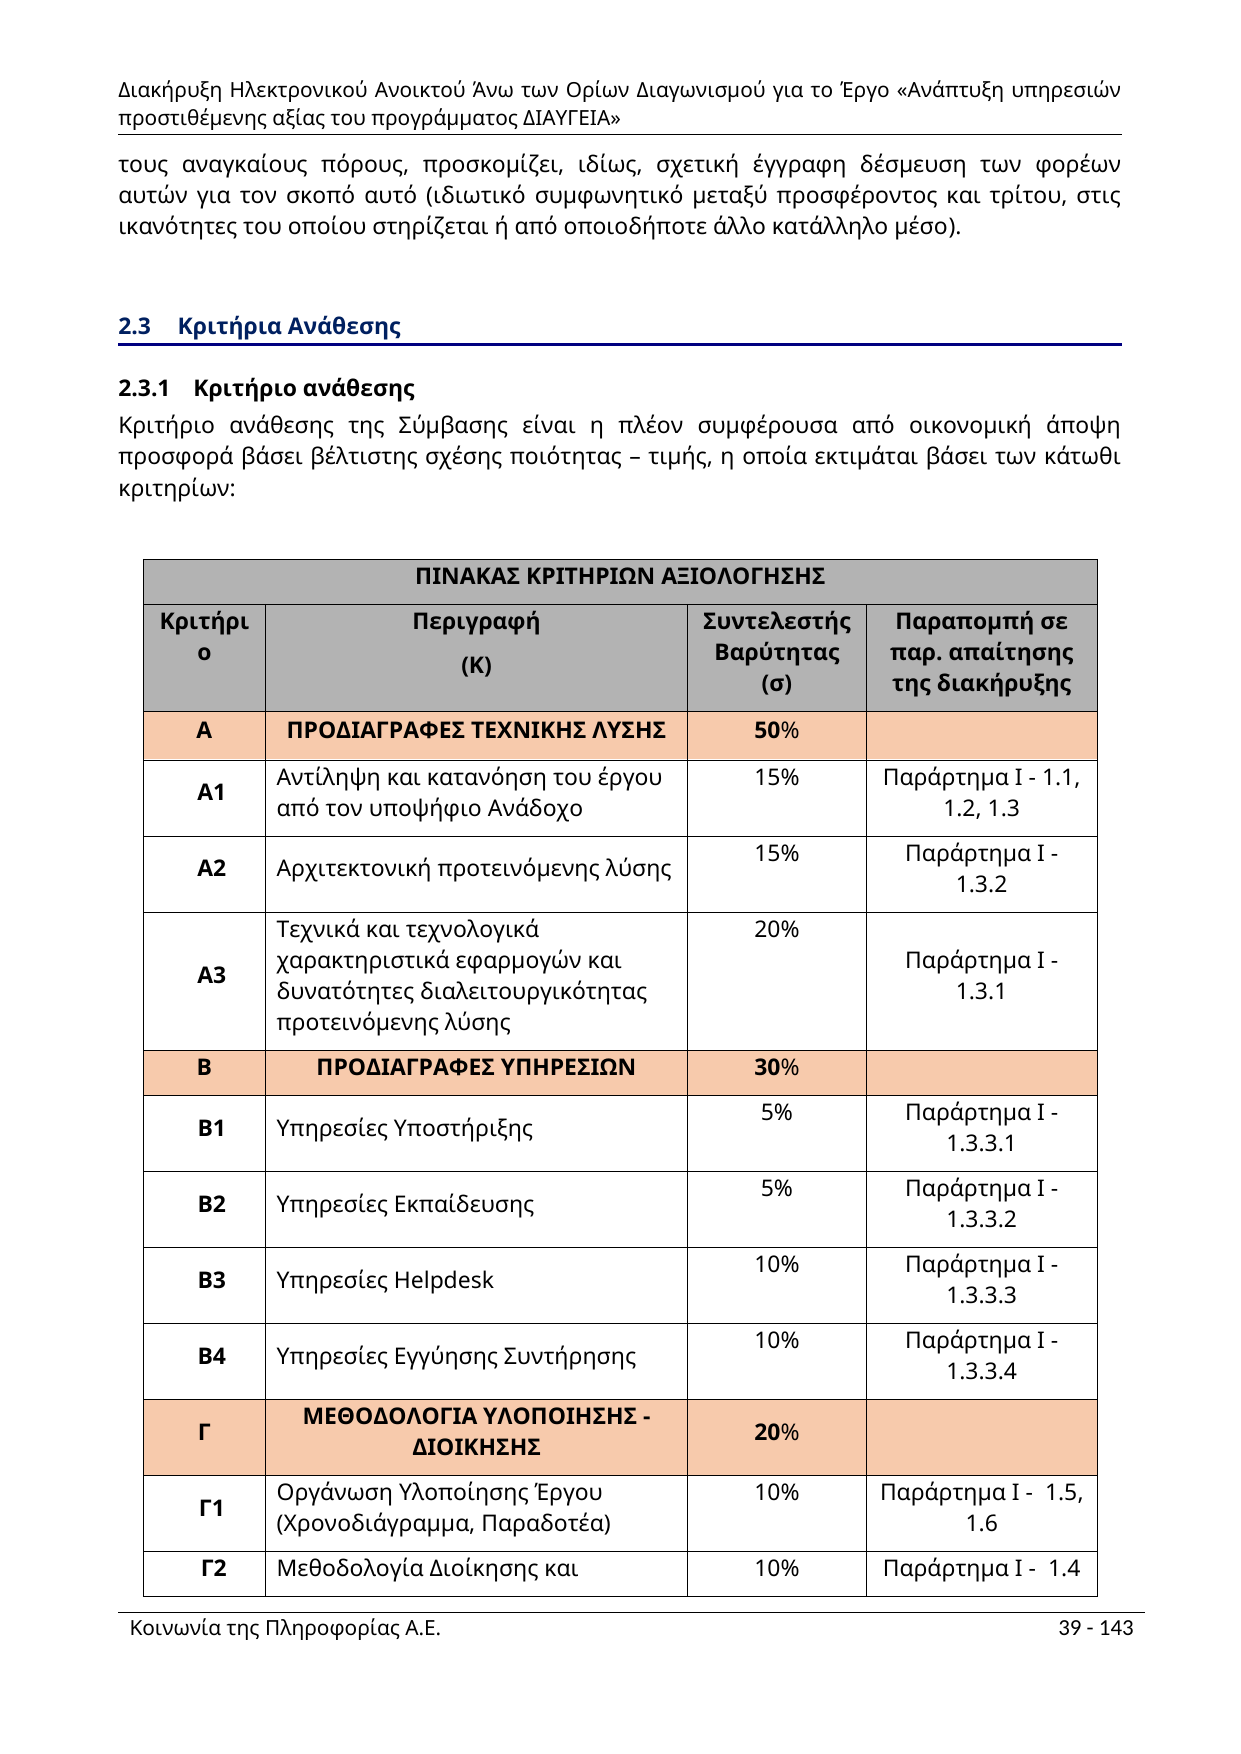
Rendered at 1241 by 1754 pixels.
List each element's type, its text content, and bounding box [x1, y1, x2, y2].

table_cell Παραπομπή σε παρ. απαίτησης της διακήρυξης [867, 605, 1097, 711]
table_cell Παράρτημα Ι - 1.3.1 [867, 913, 1097, 1050]
table_cell Υπηρεσίες Υποστήριξης [266, 1096, 687, 1171]
table_cell Β3 [144, 1248, 265, 1323]
table_cell Γ [144, 1400, 265, 1475]
table_cell Γ2 [144, 1552, 265, 1596]
table_cell Υπηρεσίες Helpdesk [266, 1248, 687, 1323]
table_cell Υπηρεσίες Εγγύησης Συντήρησης [266, 1324, 687, 1399]
table_cell B4 [144, 1324, 265, 1399]
table_cell Παράρτημα Ι - 1.3.3.4 [867, 1324, 1097, 1399]
table_cell Περιγραφή (Κ) [266, 605, 687, 711]
table_cell [867, 1051, 1097, 1095]
table_cell 10% [688, 1552, 866, 1596]
table_cell Β [144, 1051, 265, 1095]
table_cell Αντίληψη και κατανόηση του έργου από τον υποψήφιο Ανάδοχο [266, 761, 687, 836]
table_cell Υπηρεσίες Εκπαίδευσης [266, 1172, 687, 1247]
subtitle Κριτήριο ανάθεσης [118, 371, 1122, 403]
table_cell Συντελεστής Βαρύτητας (σ) [688, 605, 866, 711]
table_cell Α2 [144, 837, 265, 912]
table_cell 5% [688, 1172, 866, 1247]
table_cell Παράρτημα Ι - 1.3.3.2 [867, 1172, 1097, 1247]
table_cell Τεχνικά και τεχνολογικά χαρακτηριστικά εφαρμογών και δυνατότητες διαλειτουργικότητας προτεινόμενης λύσης [266, 913, 687, 1050]
table_cell Παράρτημα Ι - 1.1, 1.2, 1.3 [867, 761, 1097, 836]
table_cell Αρχιτεκτονική προτεινόμενης λύσης [266, 837, 687, 912]
table_cell [867, 1400, 1097, 1475]
table_cell 10% [688, 1248, 866, 1323]
table_cell Β1 [144, 1096, 265, 1171]
table_cell 15% [688, 837, 866, 912]
table_cell 10% [688, 1324, 866, 1399]
table_cell Παράρτημα Ι - 1.5, 1.6 [867, 1476, 1097, 1551]
table_cell 10% [688, 1476, 866, 1551]
table_cell Α1 [144, 761, 265, 836]
table_cell Παράρτημα Ι - 1.4 [867, 1552, 1097, 1596]
table_cell ΠΡΟΔΙΑΓΡΑΦΕΣ ΥΠΗΡΕΣΙΩΝ [266, 1051, 687, 1095]
table_cell 5% [688, 1096, 866, 1171]
table_cell Παράρτημα Ι - 1.3.3.1 [867, 1096, 1097, 1171]
table_cell ΜΕΘΟΔΟΛΟΓΙΑ ΥΛΟΠΟΙΗΣΗΣ - ΔΙΟΙΚΗΣΗΣ [266, 1400, 687, 1475]
table_cell 50% [688, 712, 866, 759]
table_cell Οργάνωση Υλοποίησης Έργου (Χρονοδιάγραμμα, Παραδοτέα) [266, 1476, 687, 1551]
table_header ΠΙΝΑΚΑΣ ΚΡΙΤΗΡΙΩΝ ΑΞΙΟΛΟΓΗΣΗΣ [144, 560, 1097, 604]
table_cell Α3 [144, 913, 265, 1050]
table_cell Κριτήριο [144, 605, 265, 711]
subtitle Κριτήρια Ανάθεσης [118, 310, 1122, 343]
table_cell [867, 712, 1097, 759]
table_cell Β2 [144, 1172, 265, 1247]
table_cell Παράρτημα Ι - 1.3.2 [867, 837, 1097, 912]
table_cell 15% [688, 761, 866, 836]
table_cell Α [144, 712, 265, 759]
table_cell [266, 1552, 687, 1596]
table_cell 20% [688, 913, 866, 1050]
table_cell 20% [688, 1400, 866, 1475]
text Κριτήριο ανάθεσης της Σύμβασης είναι η πλέον συμφέρουσα από οικονομική άποψη προσφορά βάσει βέλτιστης σχέσης ποιότητας – τιμής, η οποία εκτιμάται βάσει των κάτωθι κριτηρίων: [118, 409, 1122, 503]
table_cell 30% [688, 1051, 866, 1095]
table_cell Παράρτημα Ι - 1.3.3.3 [867, 1248, 1097, 1323]
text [118, 147, 1122, 241]
table_cell Γ1 [144, 1476, 265, 1551]
table_cell ΠΡΟΔΙΑΓΡΑΦΕΣ ΤΕΧΝΙΚΗΣ ΛΥΣΗΣ [266, 712, 687, 759]
